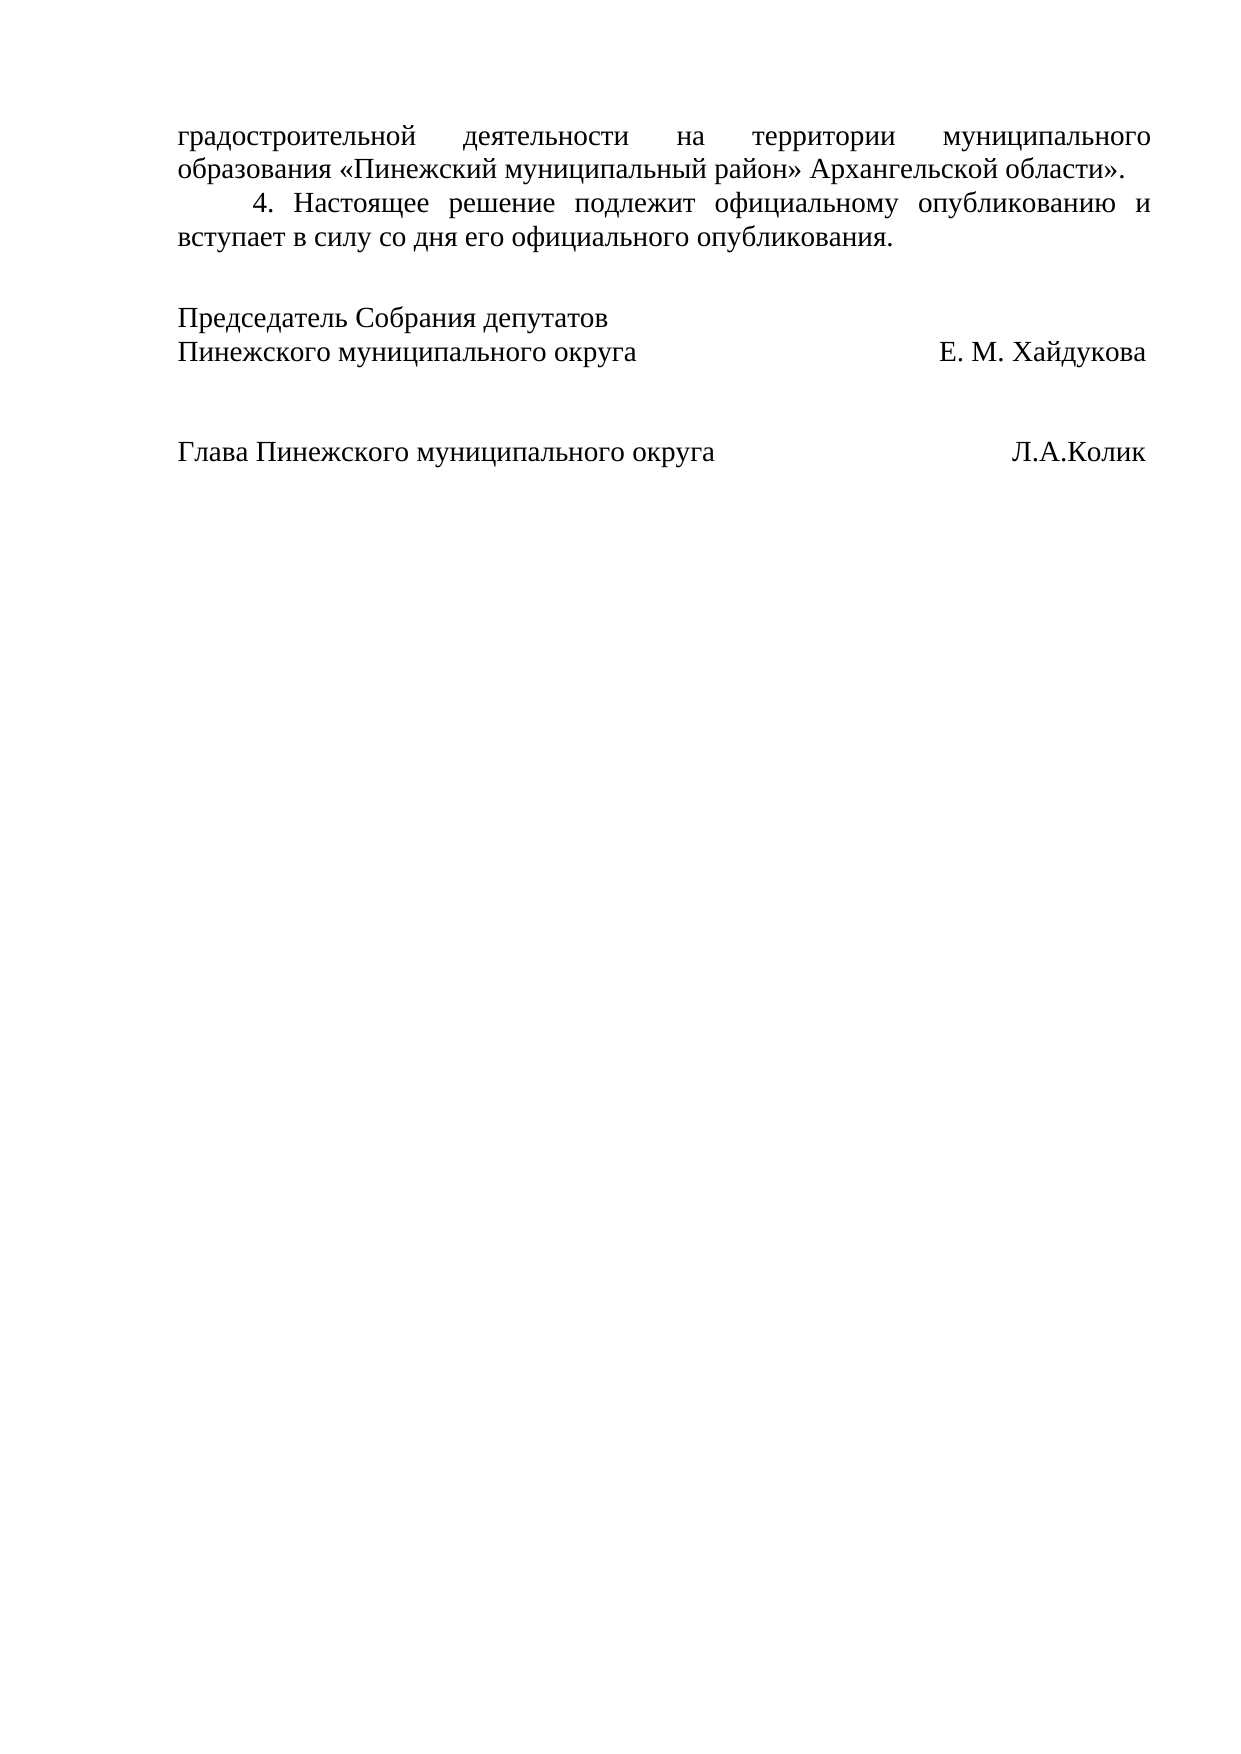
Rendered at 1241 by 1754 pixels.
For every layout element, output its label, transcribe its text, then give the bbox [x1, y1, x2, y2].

table_header Председатель Собрания депутатов Пинежского муниципального округа Глава Пинежского муниципального округа [166, 300, 774, 535]
table_header Е. М. Хайдукова Л.А.Колик [775, 300, 1163, 535]
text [177, 118, 1152, 185]
text 4. Настоящее решение подлежит официальному опубликованию и вступает в силу со дня его официального опубликования. [177, 185, 1152, 252]
